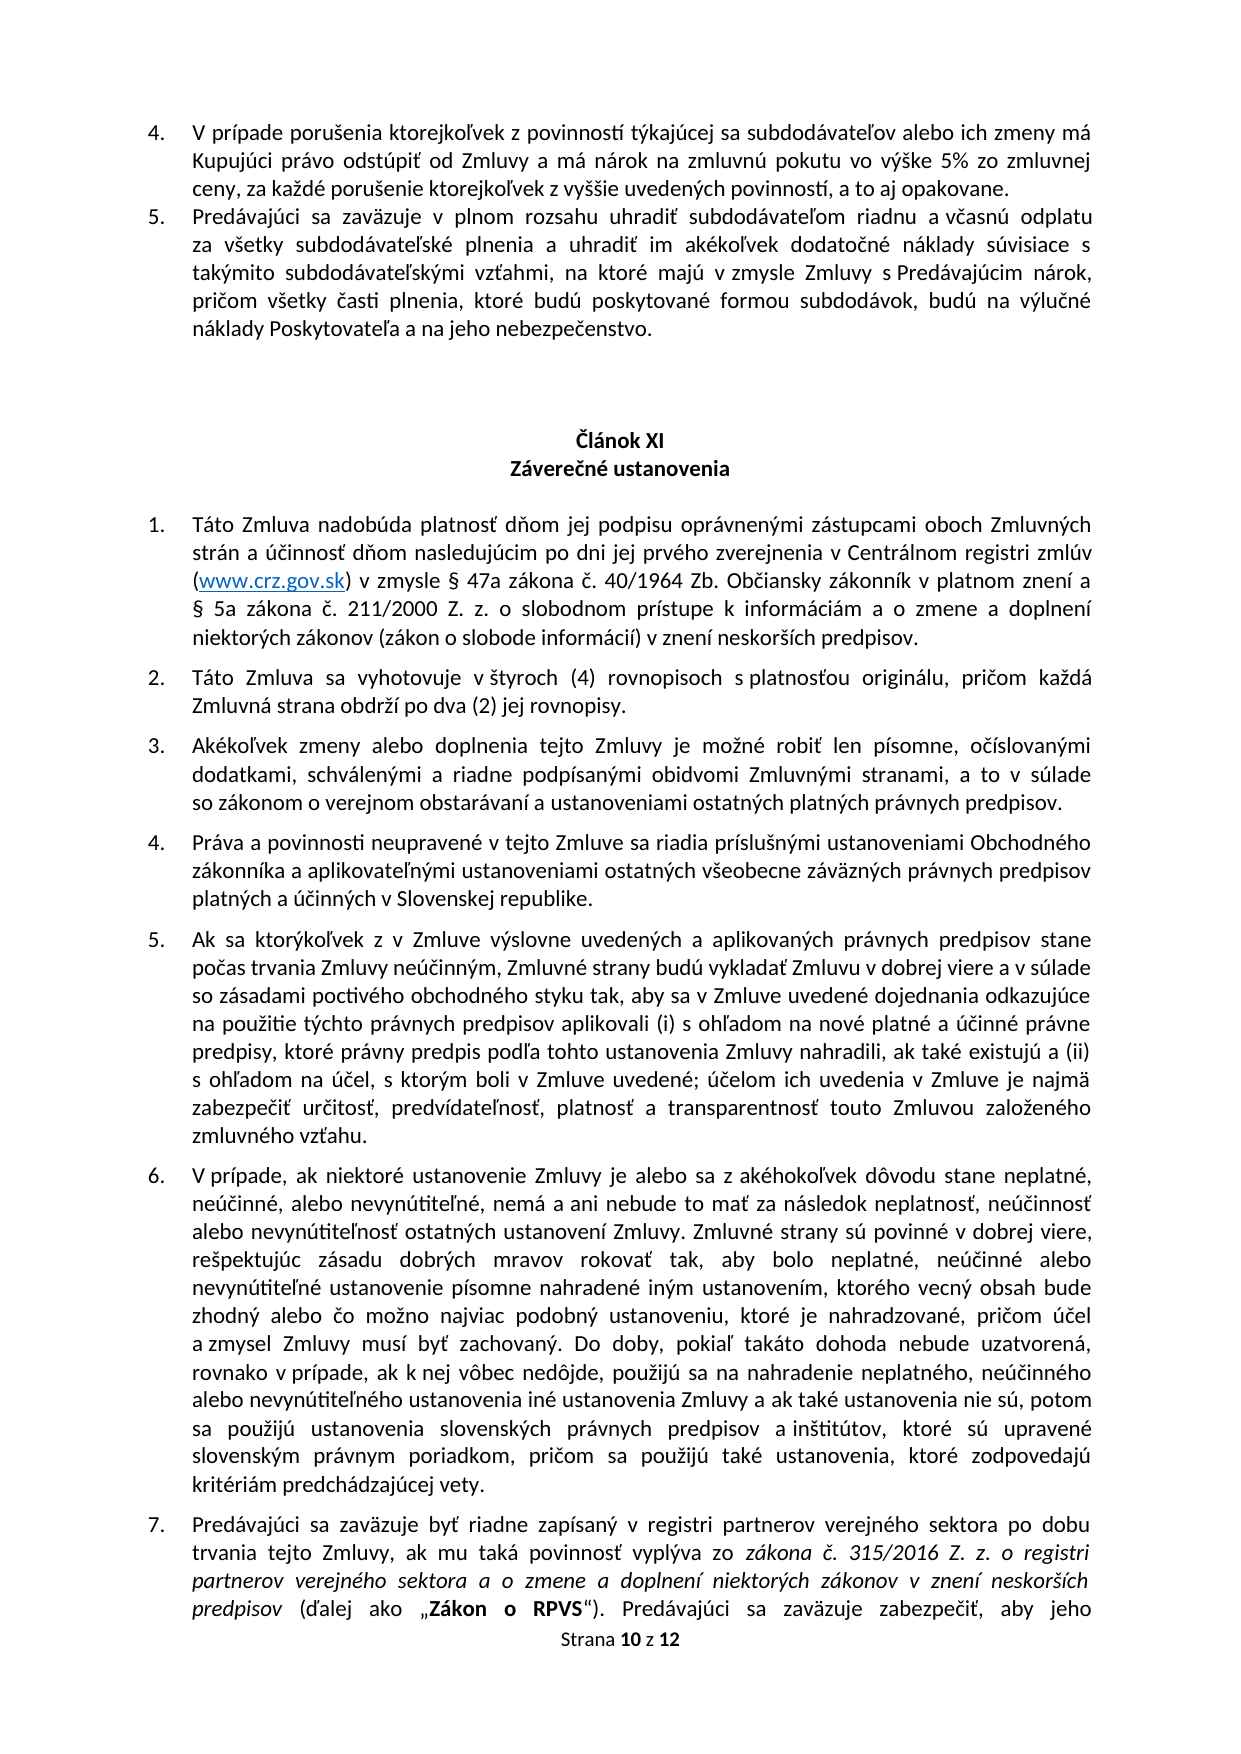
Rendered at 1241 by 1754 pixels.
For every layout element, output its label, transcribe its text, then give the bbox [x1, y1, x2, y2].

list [148, 1510, 1093, 1622]
text Článok XI [148, 426, 1093, 454]
list Akékoľvek zmeny alebo doplnenia tejto Zmluvy je možné robiť len písomne, očíslovanými dodatkami, schválenými a riadne podpísanými obidvomi Zmluvnými stranami, a to v súlade so zákonom o verejnom obstarávaní a ustanoveniami ostatných platných právnych predpisov. [148, 732, 1093, 816]
list V prípade porušenia ktorejkoľvek z povinností týkajúcej sa subdodávateľov alebo ich zmeny má Kupujúci právo odstúpiť od Zmluvy a má nárok na zmluvnú pokutu vo výške 5% zo zmluvnej ceny, za každé porušenie ktorejkoľvek z vyššie uvedených povinností, a to aj opakovane. [148, 118, 1093, 202]
list V prípade, ak niektoré ustanovenie Zmluvy je alebo sa z akéhokoľvek dôvodu stane neplatné, neúčinné, alebo nevynútiteľné, nemá a ani nebude to mať za následok neplatnosť, neúčinnosť alebo nevynútiteľnosť ostatných ustanovení Zmluvy. Zmluvné strany sú povinné v dobrej viere, rešpektujúc zásadu dobrých mravov rokovať tak, aby bolo neplatné, neúčinné alebo nevynútiteľné ustanovenie písomne nahradené iným ustanovením, ktorého vecný obsah bude zhodný alebo čo možno najviac podobný ustanoveniu, ktoré je nahradzované, pričom účel a zmysel Zmluvy musí byť zachovaný. Do doby, pokiaľ takáto dohoda nebude uzatvorená, rovnako v prípade, ak k nej vôbec nedôjde, použijú sa na nahradenie neplatného, neúčinného alebo nevynútiteľného ustanovenia iné ustanovenia Zmluvy a ak také ustanovenia nie sú, potom sa použijú ustanovenia slovenských právnych predpisov a inštitútov, ktoré sú upravené slovenským právnym poriadkom, pričom sa použijú také ustanovenia, ktoré zodpovedajú kritériám predchádzajúcej vety. [148, 1161, 1093, 1498]
list Táto Zmluva sa vyhotovuje v štyroch (4) rovnopisoch s platnosťou originálu, pričom každá Zmluvná strana obdrží po dva (2) jej rovnopisy. [148, 663, 1093, 719]
list Ak sa ktorýkoľvek z v Zmluve výslovne uvedených a aplikovaných právnych predpisov stane počas trvania Zmluvy neúčinným, Zmluvné strany budú vykladať Zmluvu v dobrej viere a v súlade so zásadami poctivého obchodného styku tak, aby sa v Zmluve uvedené dojednania odkazujúce na použitie týchto právnych predpisov aplikovali (i) s ohľadom na nové platné a účinné právne predpisy, ktoré právny predpis podľa tohto ustanovenia Zmluvy nahradili, ak také existujú a (ii) s ohľadom na účel, s ktorým boli v Zmluve uvedené; účelom ich uvedenia v Zmluve je najmä zabezpečiť určitosť, predvídateľnosť, platnosť a transparentnosť touto Zmluvou založeného zmluvného vzťahu. [148, 925, 1093, 1149]
list Práva a povinnosti neupravené v tejto Zmluve sa riadia príslušnými ustanoveniami Obchodného zákonníka a aplikovateľnými ustanoveniami ostatných všeobecne záväzných právnych predpisov platných a účinných v Slovenskej republike. [148, 828, 1093, 912]
list Táto Zmluva nadobúda platnosť dňom jej podpisu oprávnenými zástupcami oboch Zmluvných strán a účinnosť dňom nasledujúcim po dni jej prvého zverejnenia v Centrálnom registri zmlúv (www.crz.gov.sk) v zmysle § 47a zákona č. 40/1964 Zb. Občiansky zákonník v platnom znení a § 5a zákona č. 211/2000 Z. z. o slobodnom prístupe k informáciám a o zmene a doplnení niektorých zákonov (zákon o slobode informácií) v znení neskorších predpisov. [148, 511, 1093, 651]
list Záverečné ustanovenia [148, 454, 1093, 482]
list Predávajúci sa zaväzuje v plnom rozsahu uhradiť subdodávateľom riadnu a včasnú odplatu za všetky subdodávateľské plnenia a uhradiť im akékoľvek dodatočné náklady súvisiace s takýmito subdodávateľskými vzťahmi, na ktoré majú v zmysle Zmluvy s Predávajúcim nárok, pričom všetky časti plnenia, ktoré budú poskytované formou subdodávok, budú na výlučné náklady Poskytovateľa a na jeho nebezpečenstvo. [148, 202, 1093, 342]
